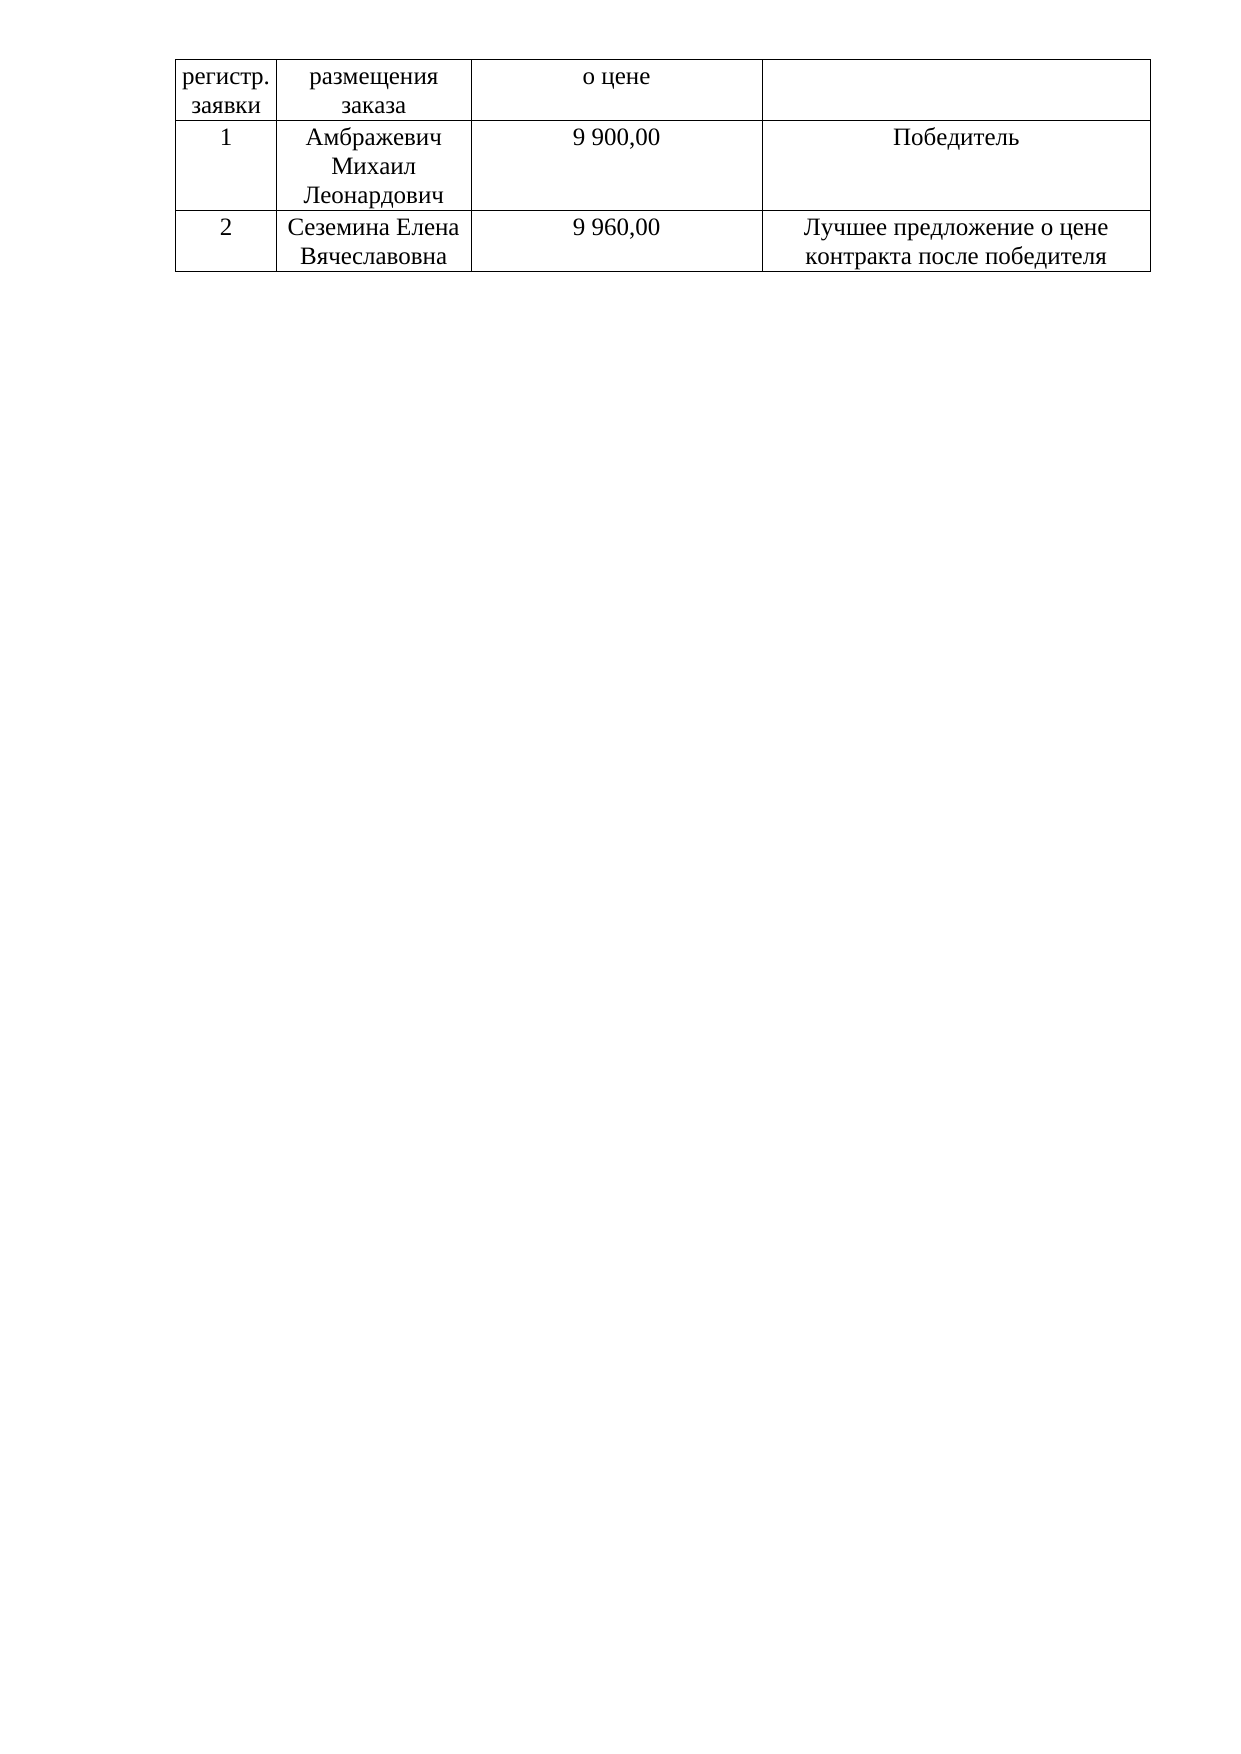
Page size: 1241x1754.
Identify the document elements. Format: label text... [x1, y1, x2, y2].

table_header № регистр. заявки [176, 60, 276, 120]
table_cell 9 960,00 [472, 211, 762, 271]
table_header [472, 60, 762, 120]
table_cell 2 [176, 211, 276, 271]
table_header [277, 60, 471, 120]
table_cell Амбражевич Михаил Леонардович [277, 121, 471, 210]
table_cell Сеземина Елена Вячеславовна [277, 211, 471, 271]
table_cell 1 [176, 121, 276, 210]
table_cell Победитель [763, 121, 1150, 210]
table_cell Лучшее предложение о цене контракта после победителя [763, 211, 1150, 271]
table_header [763, 60, 1150, 120]
table_cell 9 900,00 [472, 121, 762, 210]
